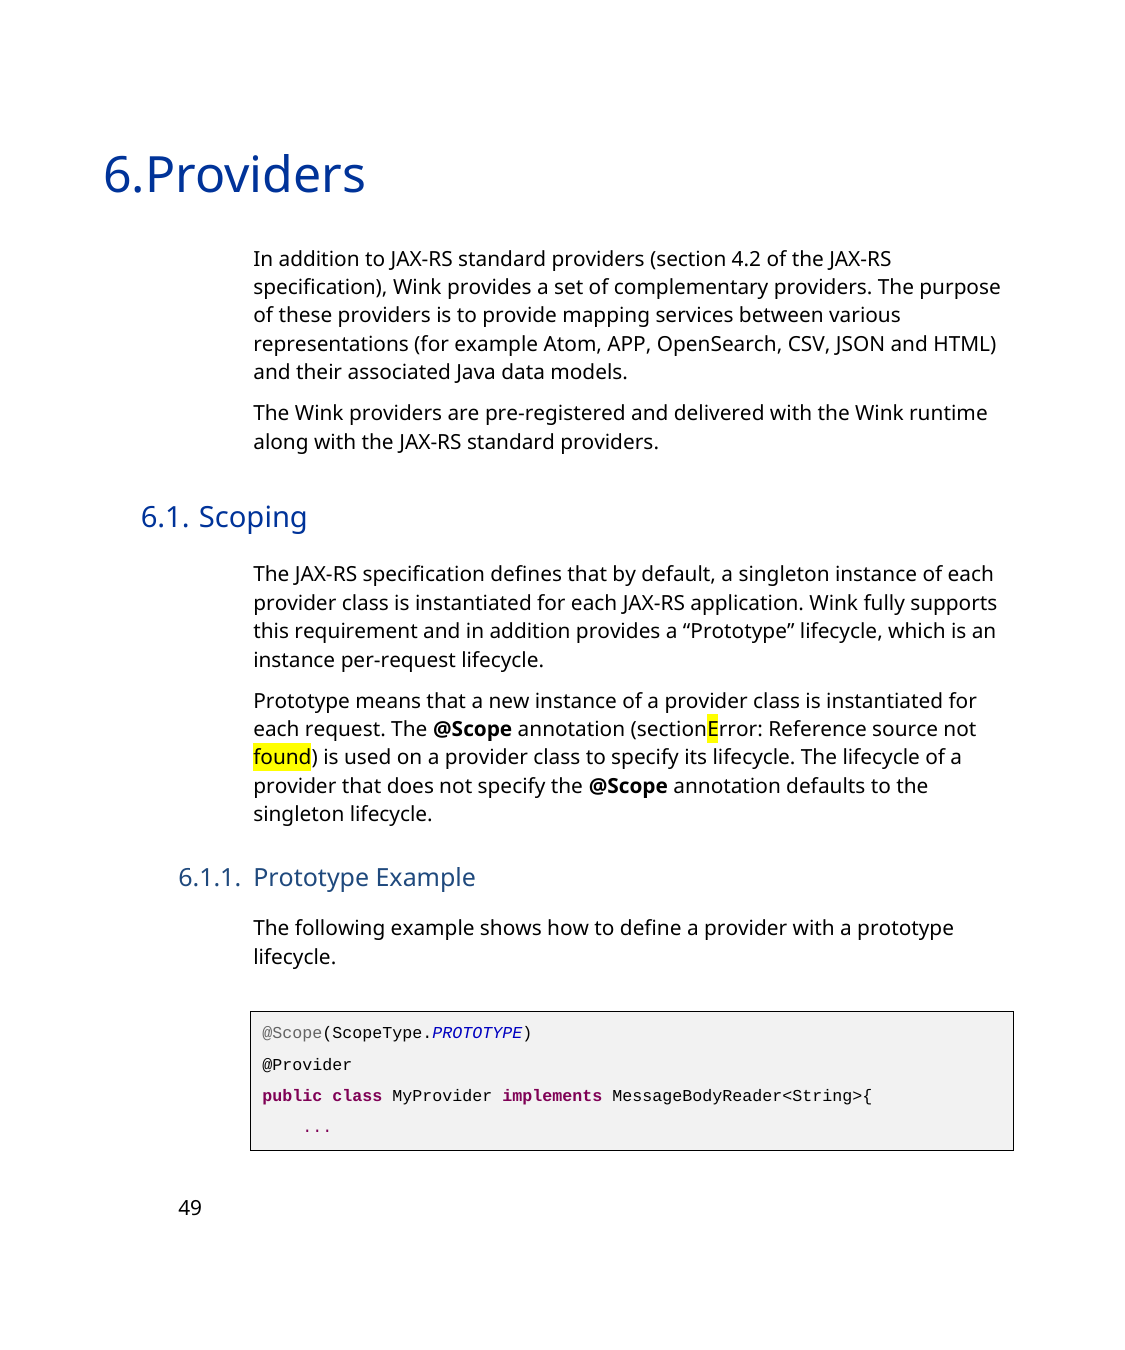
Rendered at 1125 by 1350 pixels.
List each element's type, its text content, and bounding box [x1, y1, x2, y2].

text Prototype means that a new instance of a provider class is instantiated for each request. The @Scope annotation (section‎0) is used on a provider class to specify its lifecycle. The lifecycle of a provider that does not specify the @Scope annotation defaults to the singleton lifecycle. [253, 686, 1022, 828]
text The following example shows how to define a provider with a prototype lifecycle. [253, 913, 1022, 999]
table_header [251, 1012, 1013, 1150]
text In addition to JAX-RS standard providers (section 4.2 of the JAX-RS specification), Wink provides a set of complementary providers. The purpose of these providers is to provide mapping services between various representations (for example Atom, APP, OpenSearch, CSV, JSON and HTML) and their associated Java data models. [253, 244, 1022, 386]
text Prototype Example [178, 861, 1022, 892]
text The Wink providers are pre-registered and delivered with the Wink runtime along with the JAX-RS standard providers. [253, 398, 1022, 455]
text Scoping [141, 497, 1022, 534]
text Providers [103, 154, 1022, 202]
text The JAX-RS specification defines that by default, a singleton instance of each provider class is instantiated for each JAX-RS application. Wink fully supports this requirement and in addition provides a “Prototype” lifecycle, which is an instance per-request lifecycle. [253, 559, 1022, 673]
